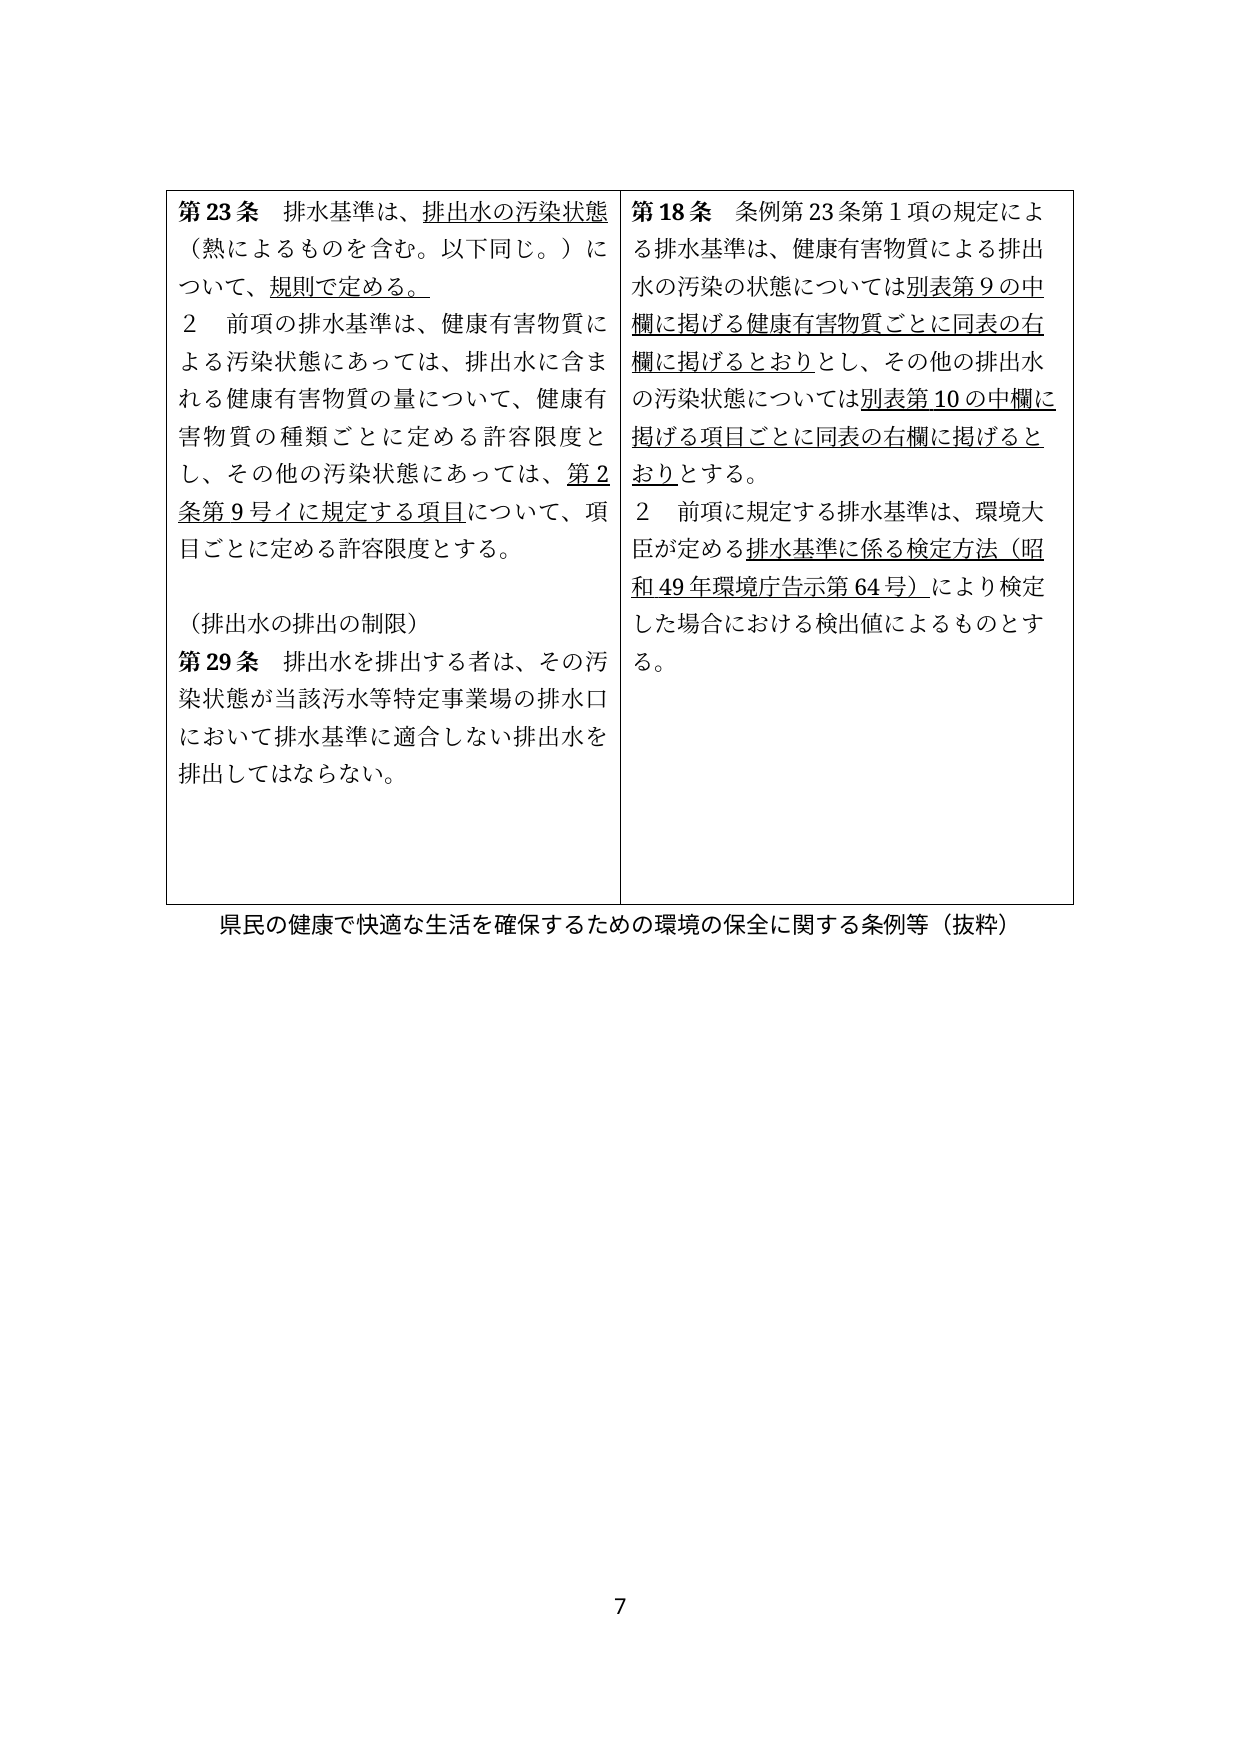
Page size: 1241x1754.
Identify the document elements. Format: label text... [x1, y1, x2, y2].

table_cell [167, 191, 620, 904]
text 県民の健康で快適な生活を確保するための環境の保全に関する条例等（抜粋） [148, 905, 1092, 942]
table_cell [621, 191, 1073, 904]
